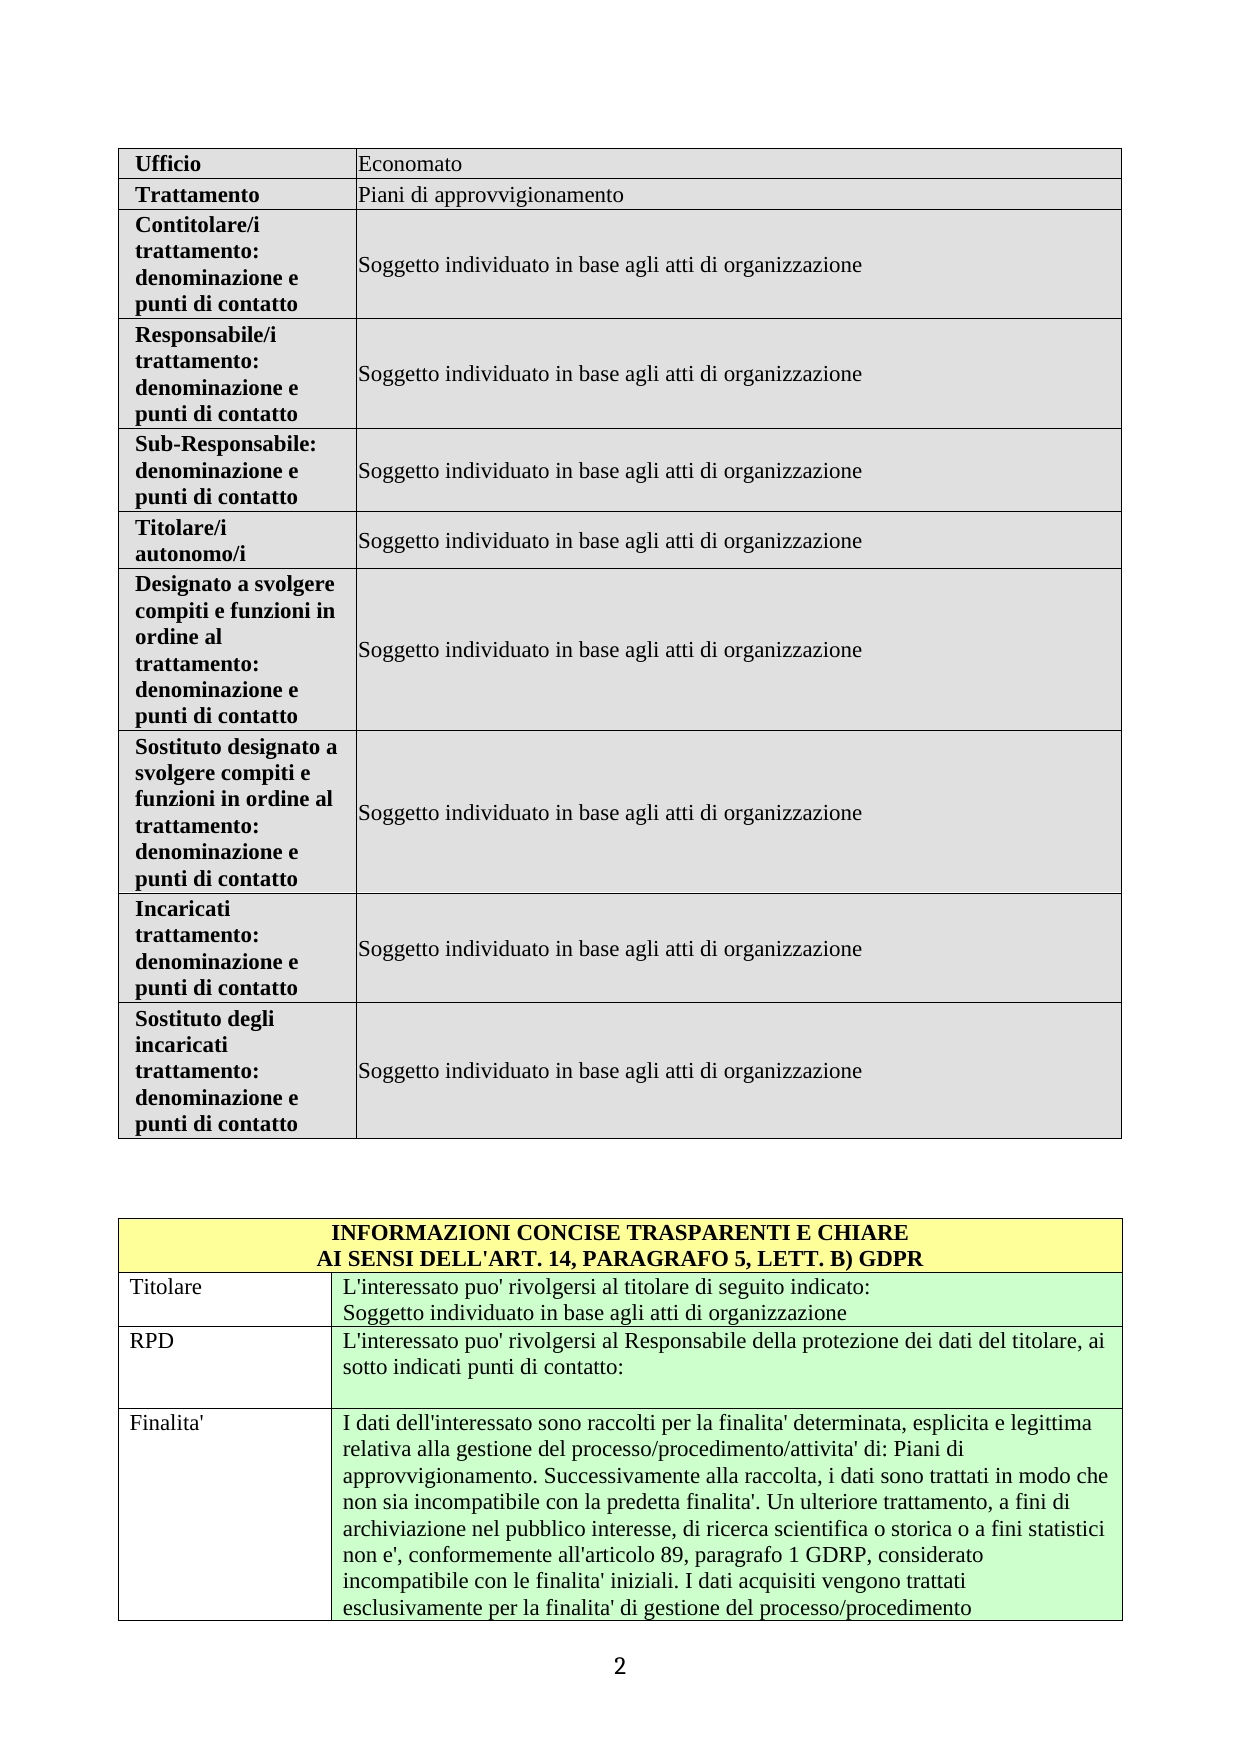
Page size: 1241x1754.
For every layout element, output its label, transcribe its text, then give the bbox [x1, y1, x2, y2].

table_cell Soggetto individuato in base agli atti di organizzazione [357, 1003, 1121, 1138]
table_cell Soggetto individuato in base agli atti di organizzazione [357, 210, 1121, 318]
table_cell Ufficio [119, 149, 356, 178]
table_cell Finalita' [119, 1409, 331, 1620]
table_cell Soggetto individuato in base agli atti di organizzazione [357, 731, 1121, 892]
table_cell Sostituto designato a svolgere compiti e funzioni in ordine al trattamento: denominazione e punti di contatto [119, 731, 356, 892]
table_cell Incaricati trattamento: denominazione e punti di contatto [119, 894, 356, 1002]
table_cell Titolare/i autonomo/i [119, 512, 356, 568]
table_cell Economato [357, 149, 1121, 178]
table_cell Soggetto individuato in base agli atti di organizzazione [357, 512, 1121, 568]
table_cell Piani di approvvigionamento [357, 179, 1121, 209]
table_cell Sub-Responsabile: denominazione e punti di contatto [119, 429, 356, 511]
table_cell Contitolare/i trattamento: denominazione e punti di contatto [119, 210, 356, 318]
table_cell Soggetto individuato in base agli atti di organizzazione [357, 569, 1121, 730]
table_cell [332, 1409, 1122, 1620]
table_cell L'interessato puo' rivolgersi al Responsabile della protezione dei dati del titolare, ai sotto indicati punti di contatto: [332, 1327, 1122, 1408]
table_cell Responsabile/i trattamento: denominazione e punti di contatto [119, 319, 356, 428]
table_cell L'interessato puo' rivolgersi al titolare di seguito indicato: Soggetto individuato in base agli atti di organizzazione [332, 1273, 1122, 1326]
table_cell Soggetto individuato in base agli atti di organizzazione [357, 319, 1121, 428]
table_header INFORMAZIONI CONCISE TRASPARENTI E CHIARE AI SENSI DELL'ART. 14, PARAGRAFO 5, LETT. B) GDPR [119, 1219, 1122, 1272]
table_cell Sostituto degli incaricati trattamento: denominazione e punti di contatto [119, 1003, 356, 1138]
table_cell Soggetto individuato in base agli atti di organizzazione [357, 894, 1121, 1002]
table_cell Designato a svolgere compiti e funzioni in ordine al trattamento: denominazione e punti di contatto [119, 569, 356, 730]
table_cell Soggetto individuato in base agli atti di organizzazione [357, 429, 1121, 511]
table_cell Trattamento [119, 179, 356, 209]
table_cell Titolare [119, 1273, 331, 1326]
table_cell RPD [119, 1327, 331, 1408]
